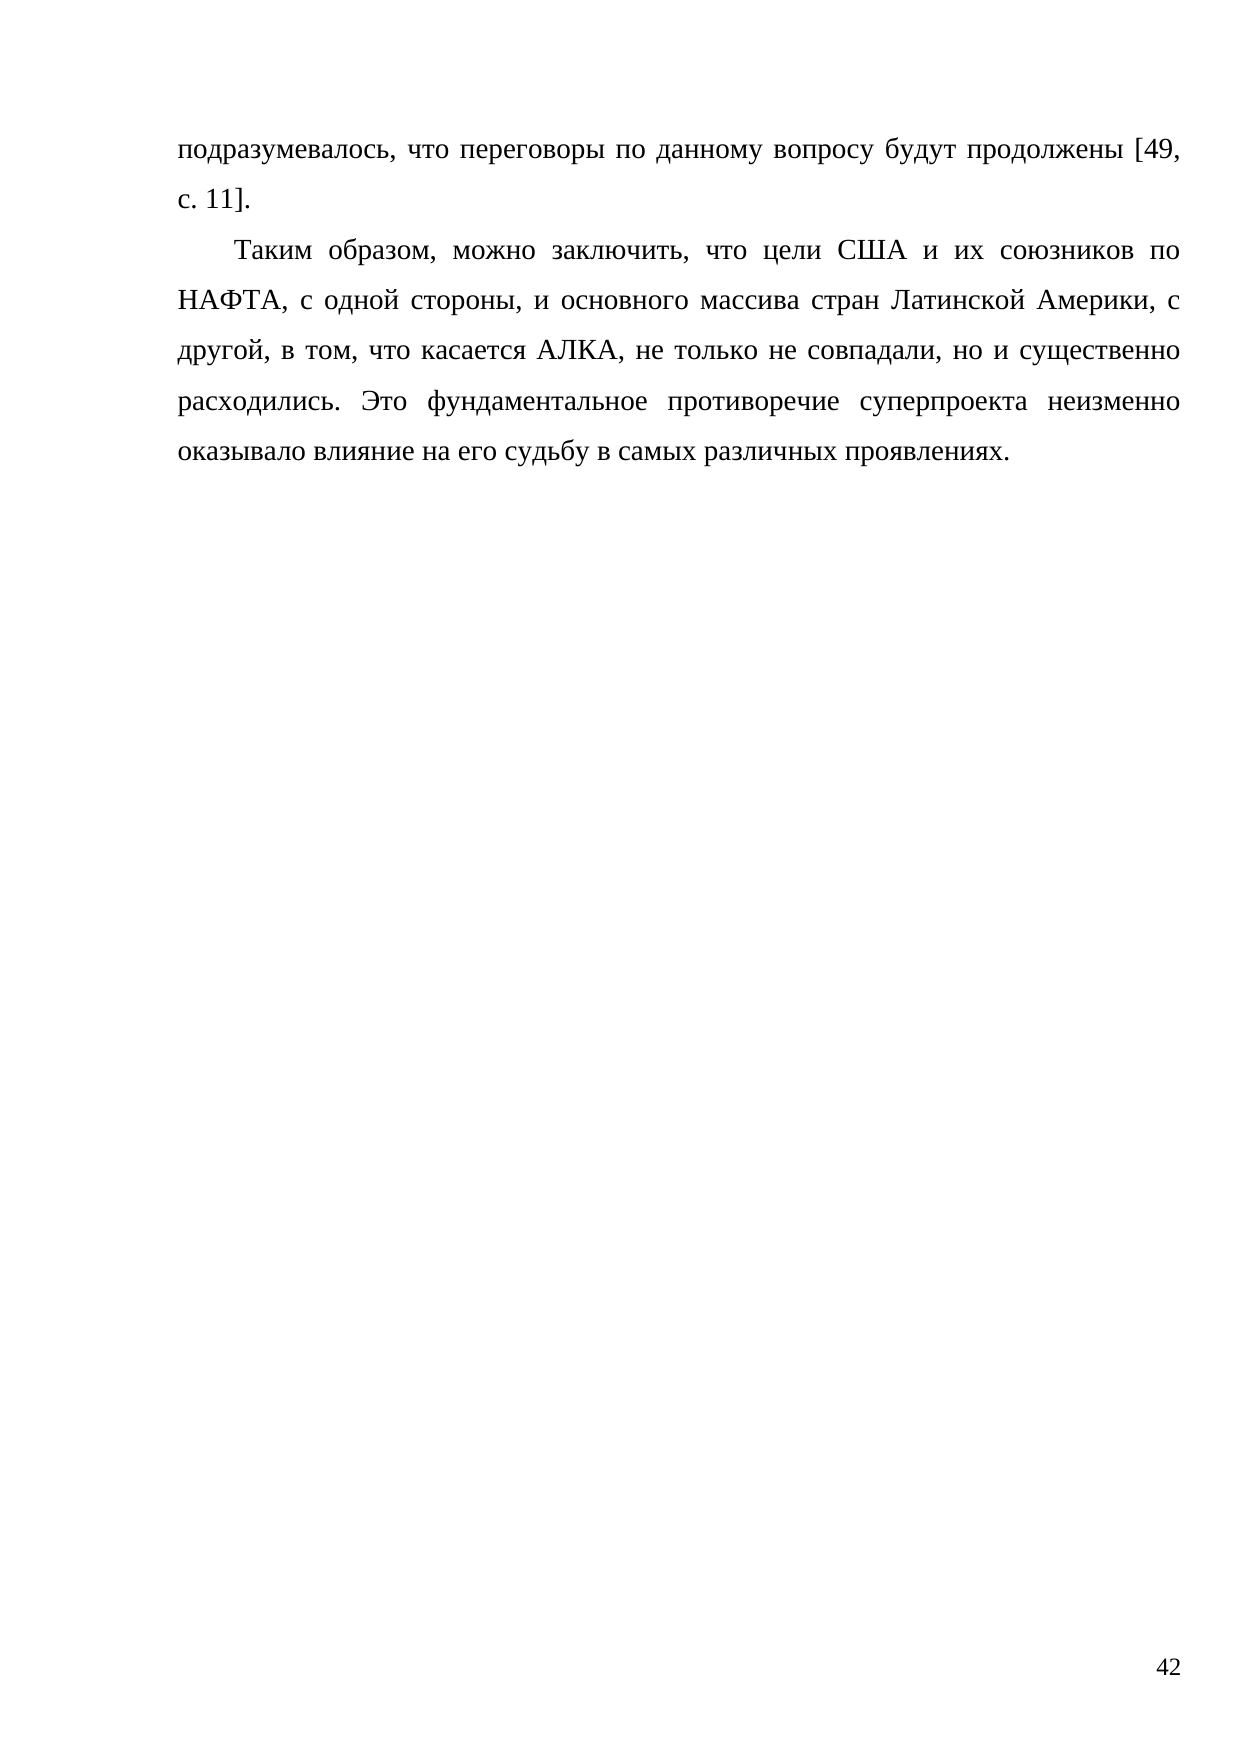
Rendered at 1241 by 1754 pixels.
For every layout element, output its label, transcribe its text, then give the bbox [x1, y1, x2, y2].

text Таким образом, можно заключить, что цели США и их союзников по НАФТА, с одной стороны, и основного массива стран Латинской Америки, с другой, в том, что касается АЛКА, не только не совпадали, но и существенно расходились. Это фундаментальное противоречие суперпроекта неизменно оказывало влияние на его судьбу в самых различных проявлениях. [177, 232, 1181, 467]
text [177, 131, 1181, 215]
